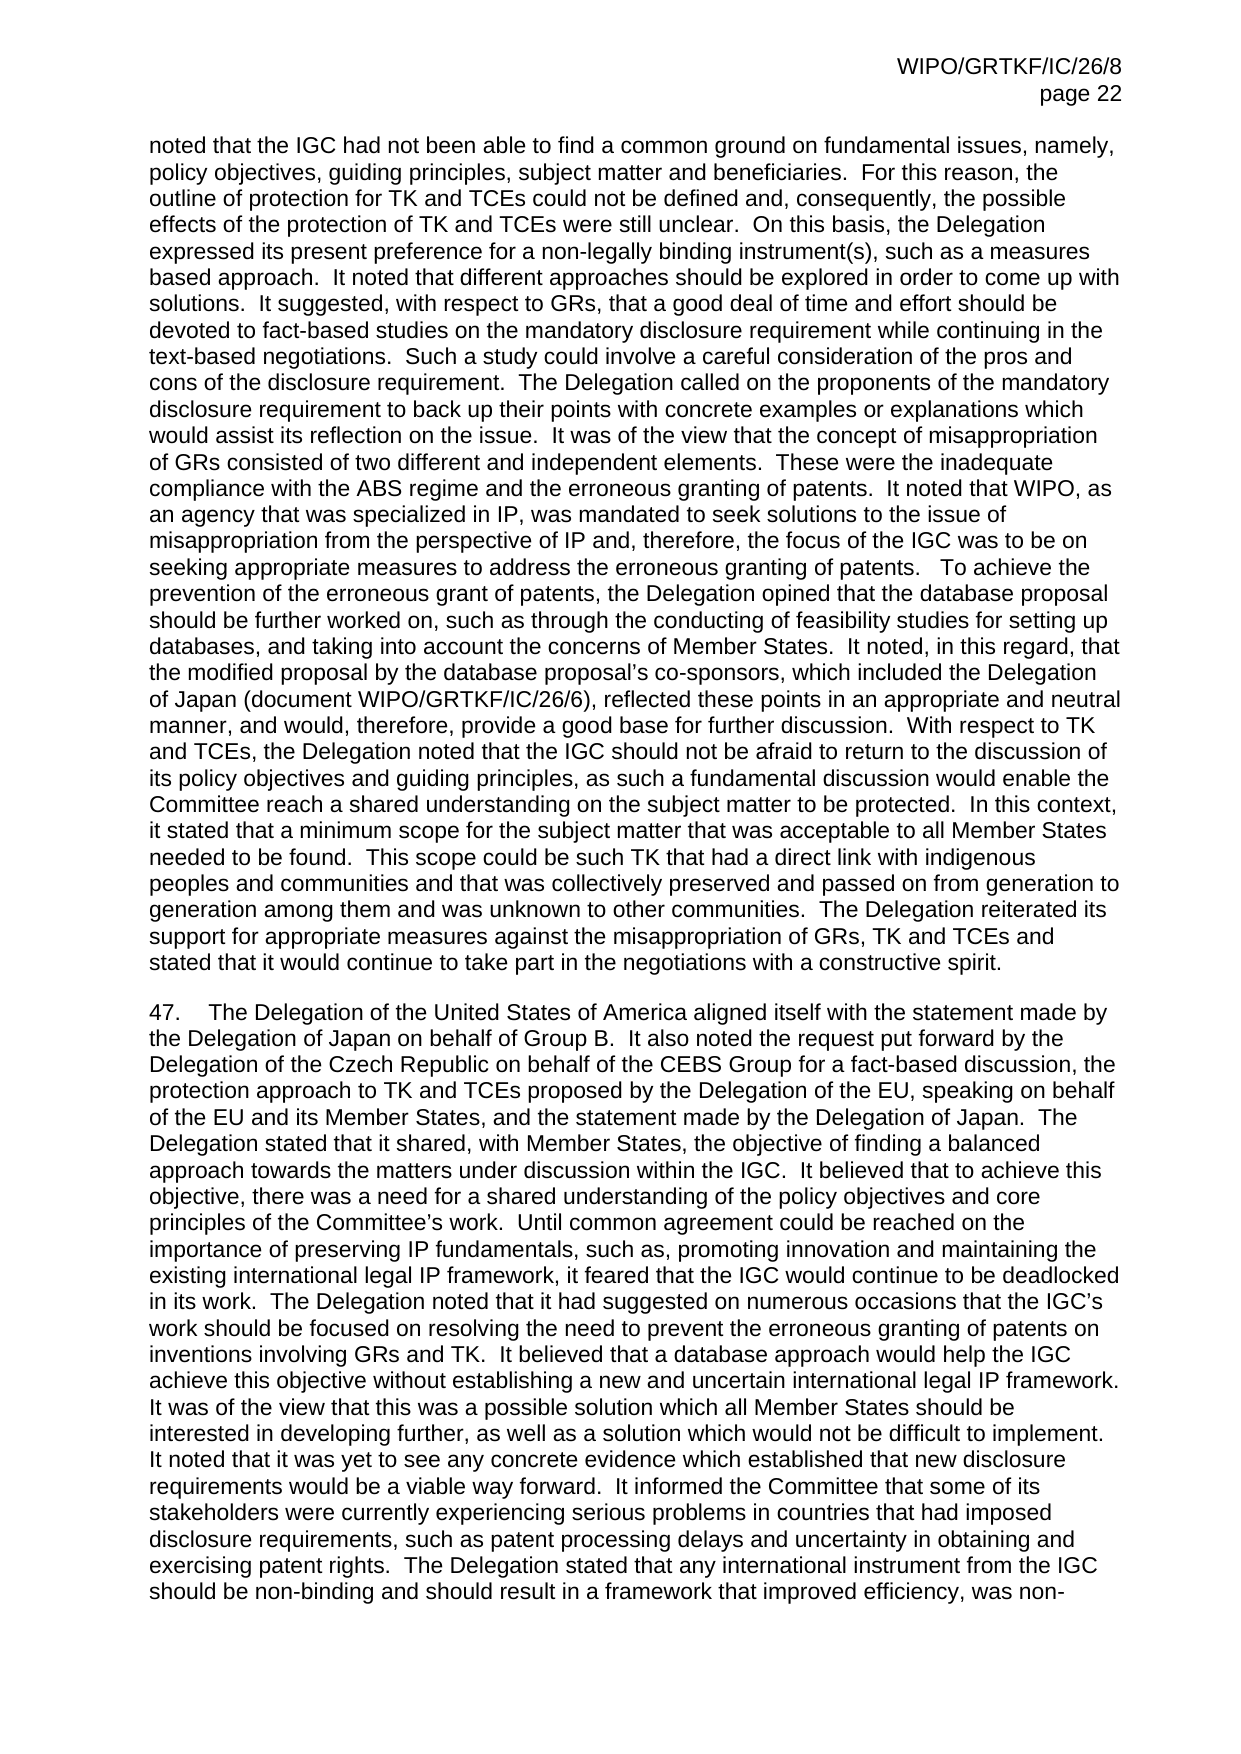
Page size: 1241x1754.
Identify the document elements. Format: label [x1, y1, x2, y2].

text [149, 998, 1122, 1604]
text [149, 132, 1122, 976]
